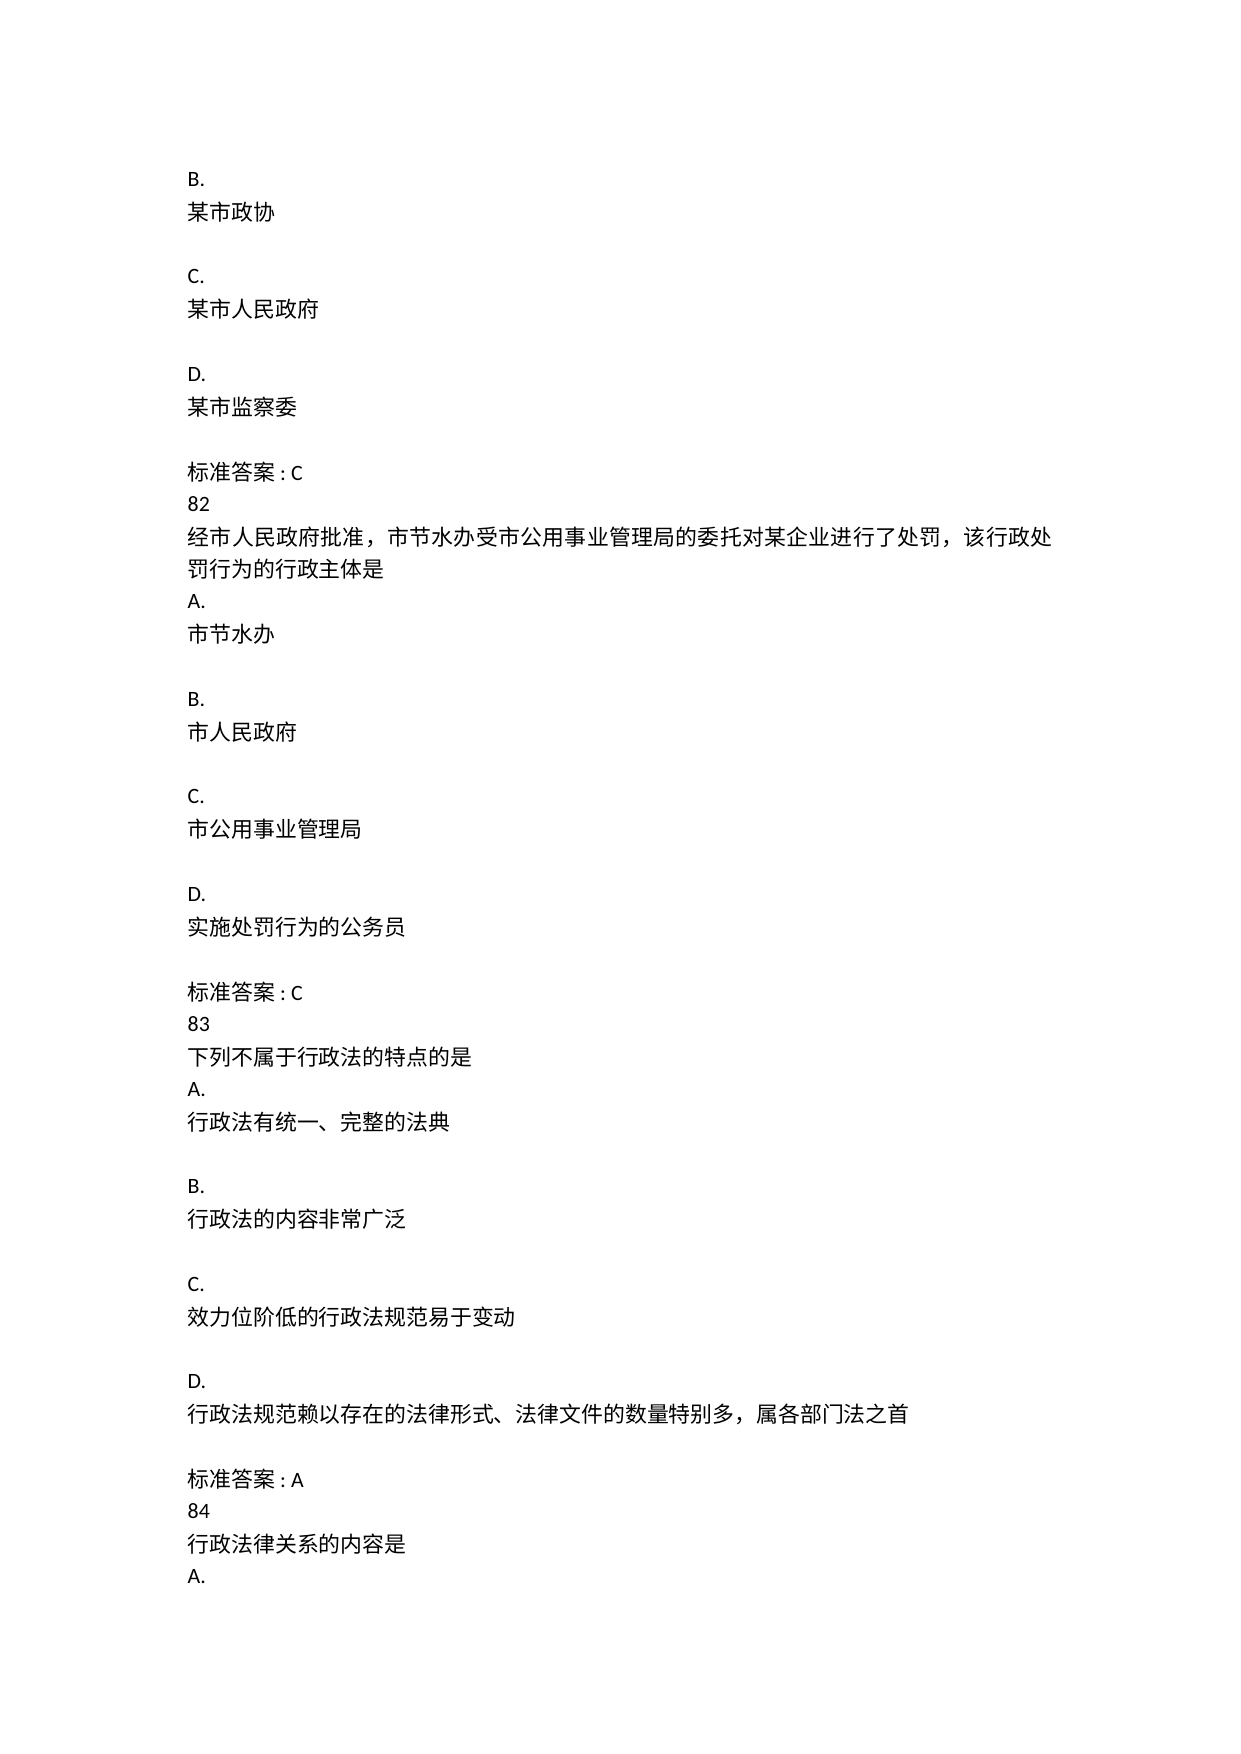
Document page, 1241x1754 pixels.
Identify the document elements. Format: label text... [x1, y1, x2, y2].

text 标准答案 : C [187, 454, 1053, 487]
text C. [187, 259, 1053, 292]
text 市人民政府 [187, 714, 1053, 747]
text A. [187, 584, 1053, 617]
text C. [187, 1267, 1053, 1299]
text 市节水办 [187, 617, 1053, 649]
text 实施处罚行为的公务员 [187, 909, 1053, 942]
text 行政法的内容非常广泛 [187, 1202, 1053, 1234]
text C. [187, 779, 1053, 812]
text 标准答案 : A [187, 1462, 1053, 1494]
text D. [187, 357, 1053, 389]
text 经市人民政府批准，市节水办受市公用事业管理局的委托对某企业进行了处罚，该行政处罚行为的行政主体是 [187, 519, 1053, 584]
text A. [187, 1072, 1053, 1104]
text 某市政协 [187, 194, 1053, 227]
text 下列不属于行政法的特点的是 [187, 1039, 1053, 1072]
text 行政法律关系的内容是 [187, 1527, 1053, 1559]
text D. [187, 877, 1053, 909]
text 市公用事业管理局 [187, 812, 1053, 844]
text B. [187, 682, 1053, 714]
text 83 [187, 1007, 1053, 1039]
text B. [187, 1169, 1053, 1202]
text 某市监察委 [187, 389, 1053, 422]
text D. [187, 1364, 1053, 1397]
text B. [187, 162, 1053, 194]
text 某市人民政府 [187, 292, 1053, 324]
text 标准答案 : C [187, 974, 1053, 1007]
text 82 [187, 487, 1053, 519]
text 效力位阶低的行政法规范易于变动 [187, 1299, 1053, 1332]
text 行政法规范赖以存在的法律形式、法律文件的数量特别多，属各部门法之首 [187, 1397, 1053, 1429]
text 行政法有统一、完整的法典 [187, 1104, 1053, 1137]
text 84 [187, 1494, 1053, 1527]
text A. [187, 1559, 1053, 1592]
